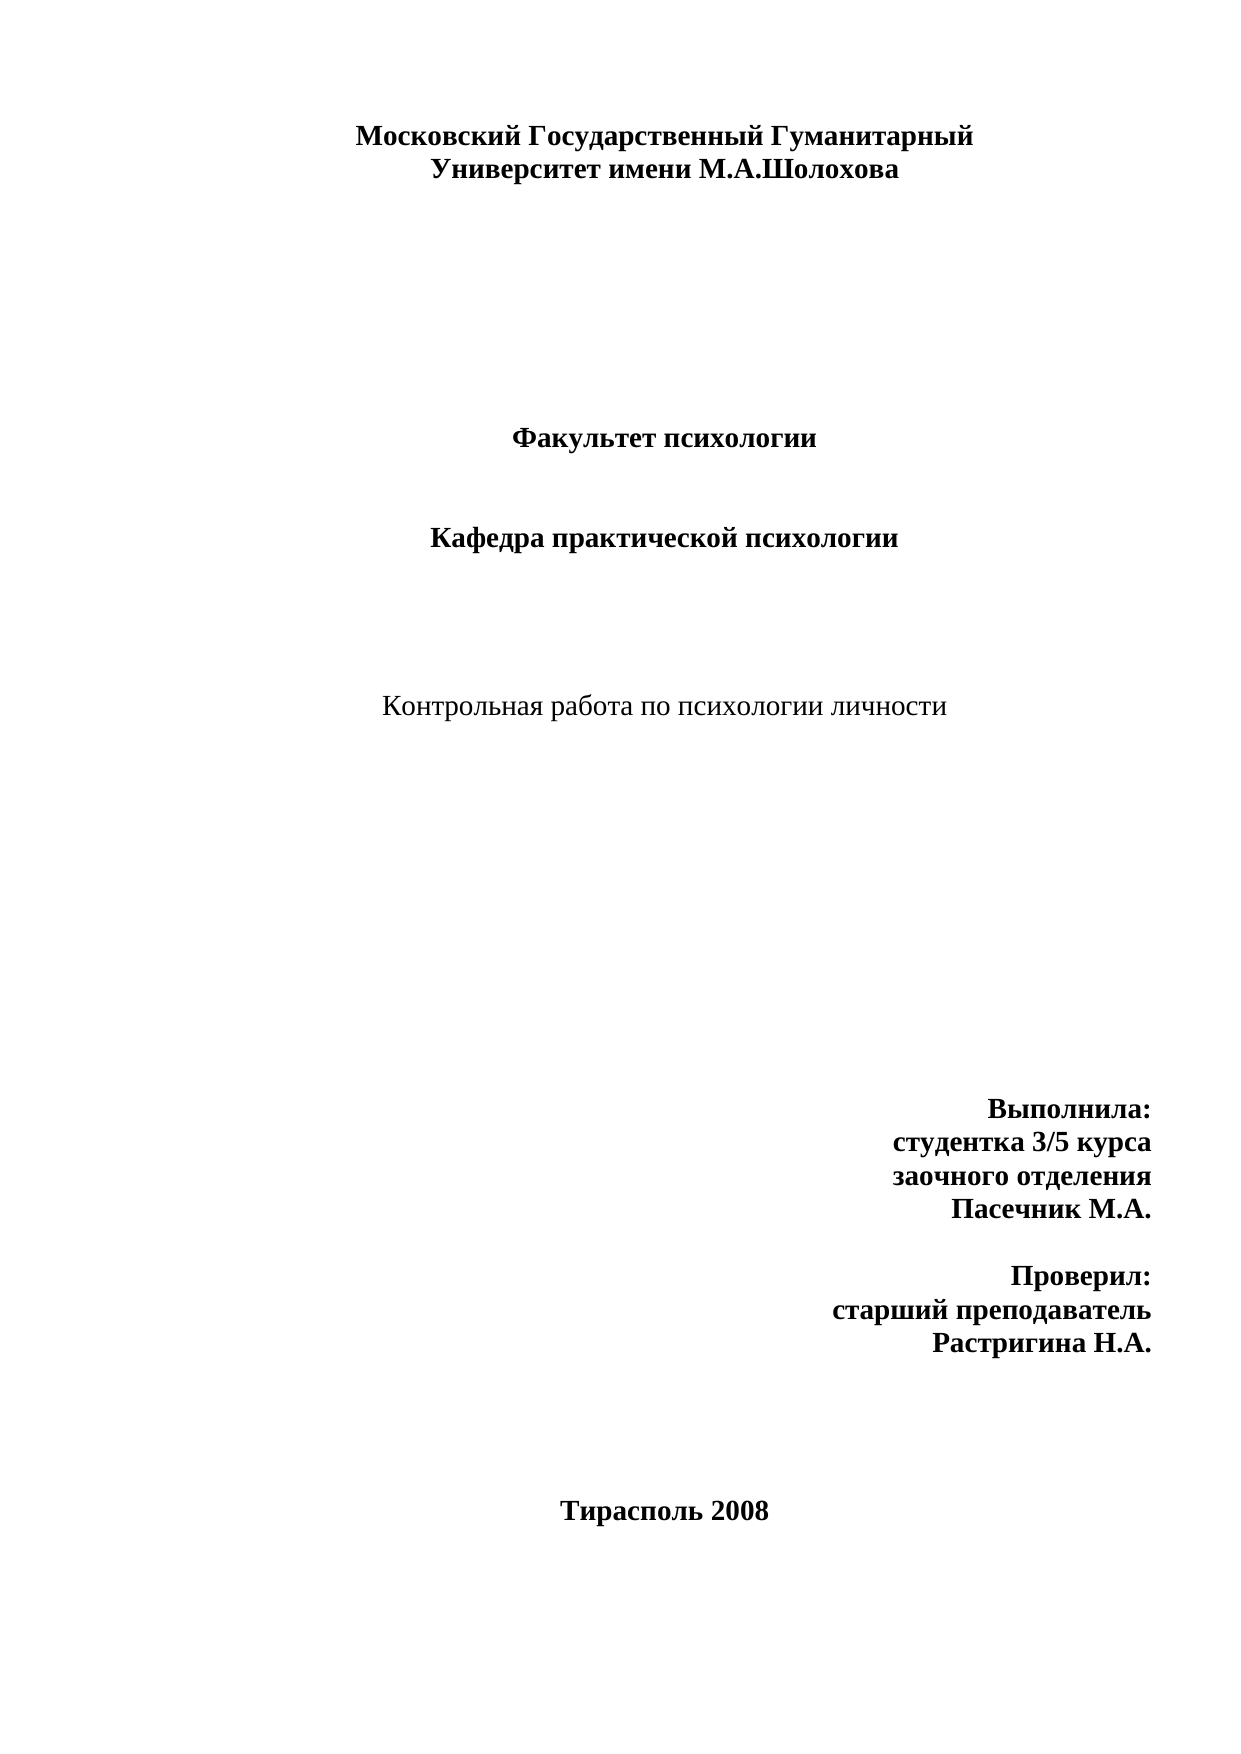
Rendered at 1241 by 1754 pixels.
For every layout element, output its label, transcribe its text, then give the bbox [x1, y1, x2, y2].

text студентка 3/5 курса [177, 1124, 1152, 1158]
text Кафедра практической психологии [177, 521, 1152, 554]
text Московский Государственный Гуманитарный [177, 118, 1152, 152]
text Университет имени М.А.Шолохова [177, 152, 1152, 185]
text Тирасполь 2008 [177, 1493, 1152, 1527]
text Факультет психологии [177, 420, 1152, 453]
text Проверил: [177, 1258, 1152, 1292]
text Контрольная работа по психологии личности [177, 688, 1152, 722]
text Выполнила: [177, 1091, 1152, 1124]
text Растригина Н.А. [177, 1326, 1152, 1359]
text Пасечник М.А. [177, 1191, 1152, 1225]
text заочного отделения [177, 1158, 1152, 1191]
text старший преподаватель [177, 1292, 1152, 1326]
